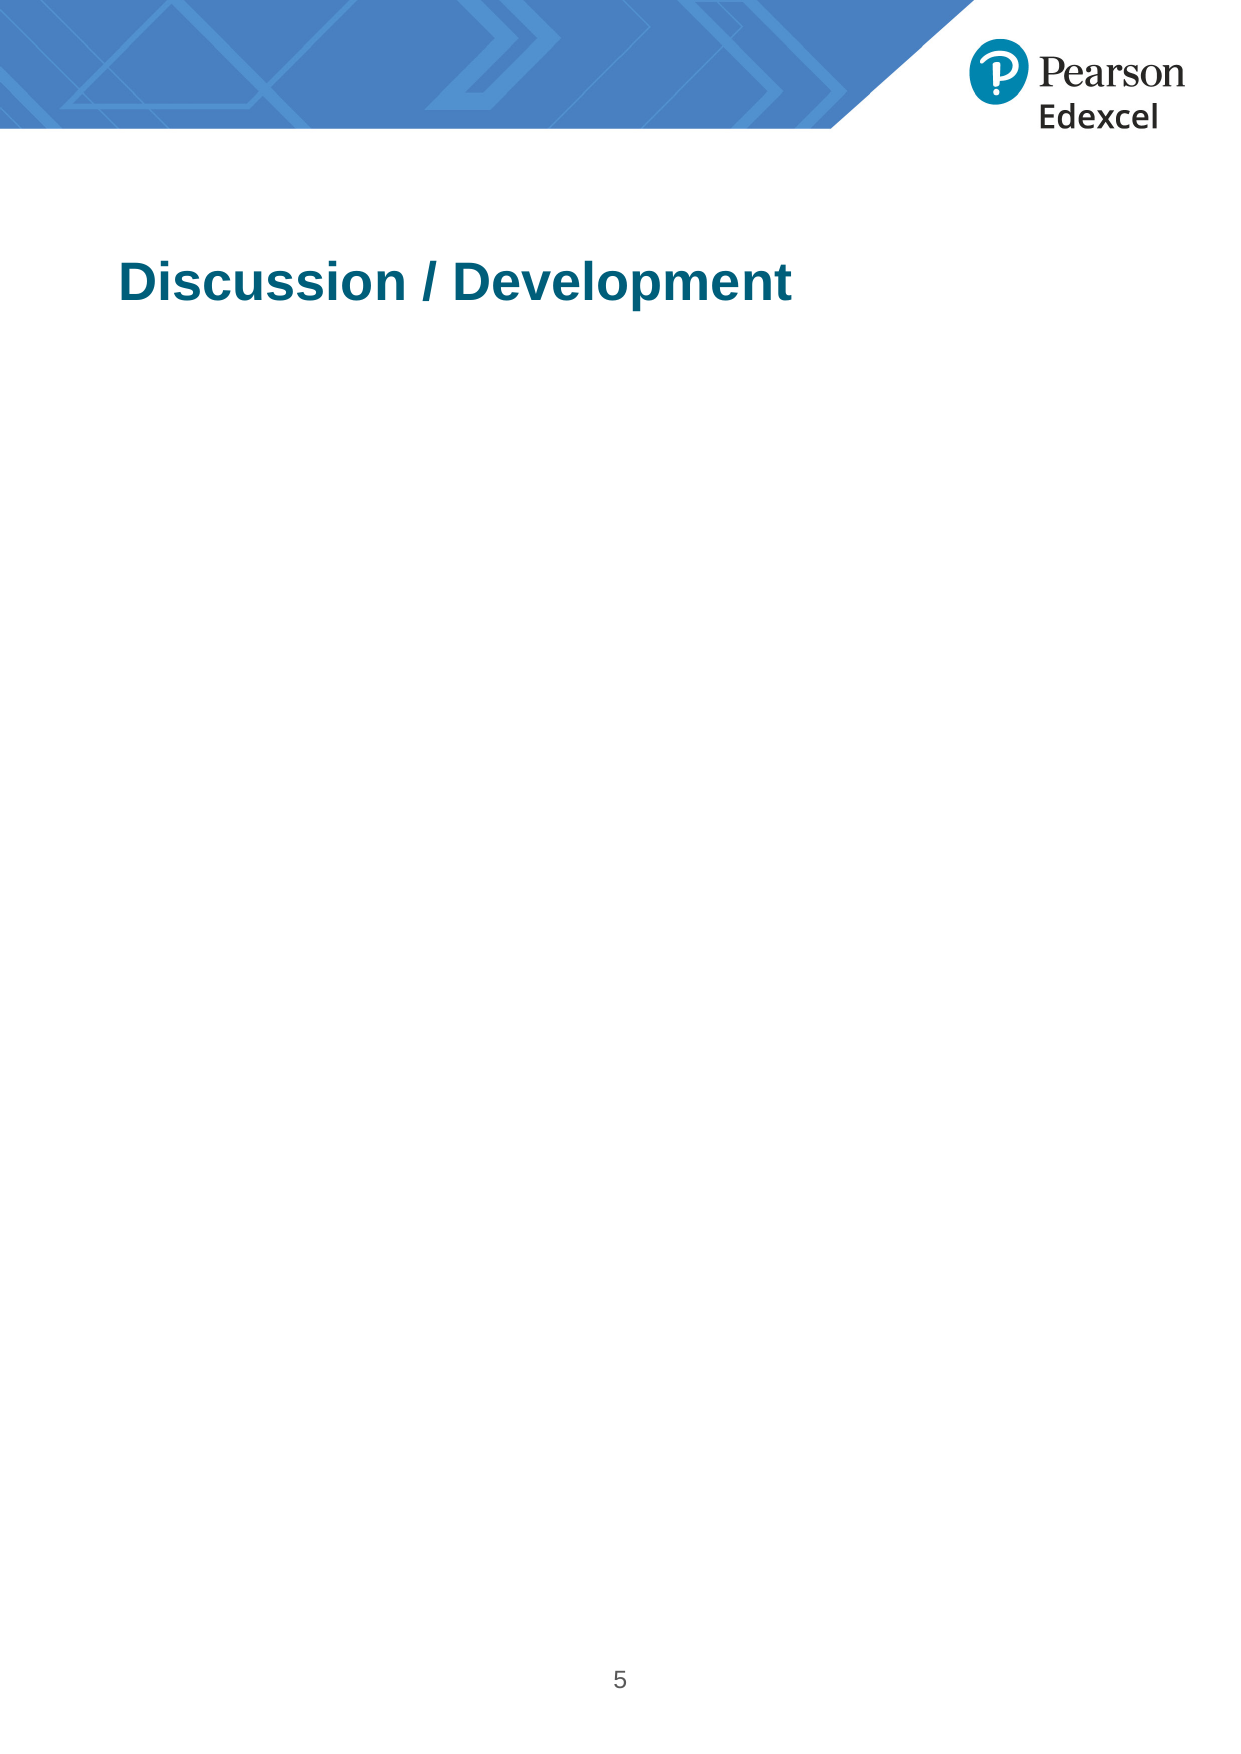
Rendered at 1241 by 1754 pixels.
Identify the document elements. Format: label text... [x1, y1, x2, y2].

subtitle Discussion / Development [118, 249, 1122, 312]
picture [0, 0, 1241, 140]
